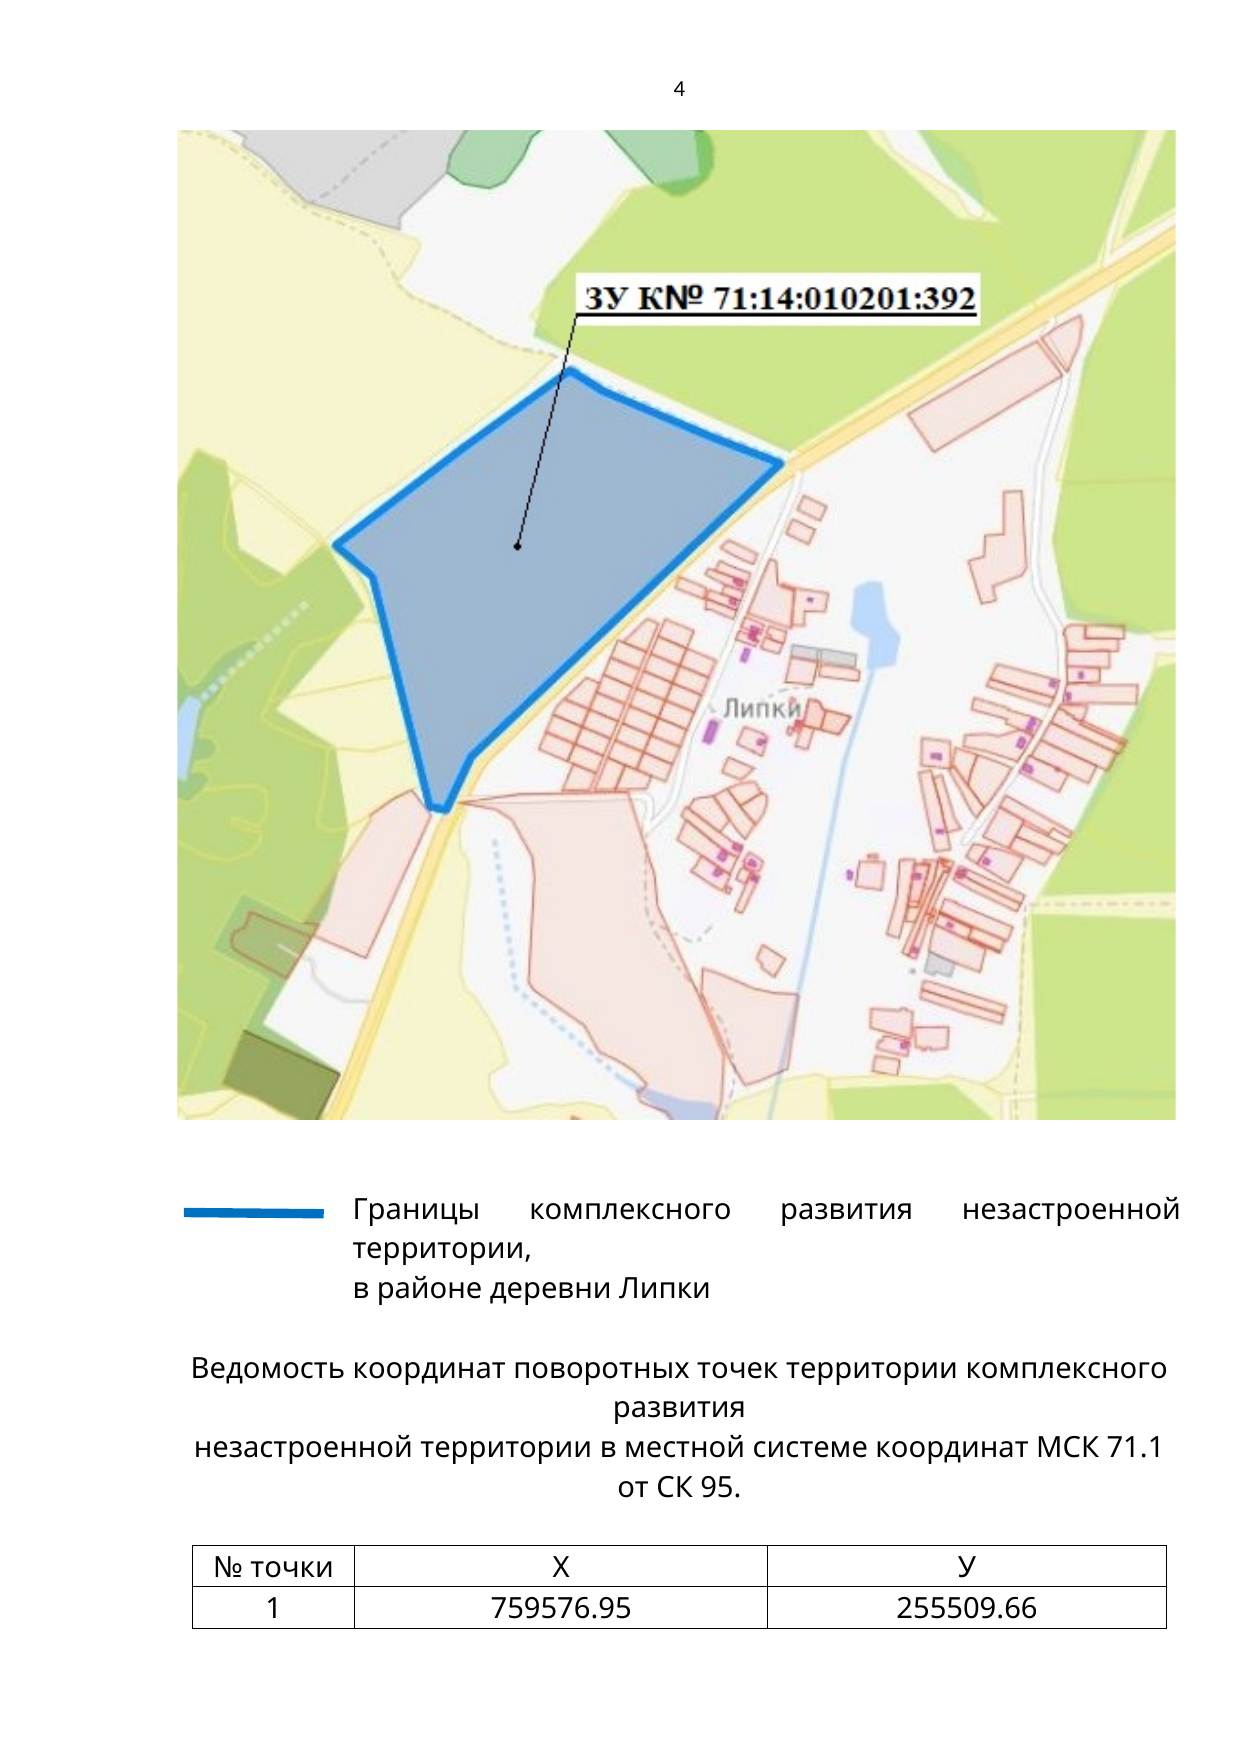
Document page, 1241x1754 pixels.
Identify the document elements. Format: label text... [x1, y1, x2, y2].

table_header № точки [193, 1546, 354, 1586]
text незастроенной территории в местной системе координат МСК 71.1 от СК 95. [177, 1426, 1181, 1506]
table_cell 1 [193, 1587, 354, 1628]
text Ведомость координат поворотных точек территории комплексного развития [177, 1347, 1181, 1426]
text Границы комплексного развития незастроенной территории, в районе деревни Липки [352, 1188, 1181, 1307]
table_header У [768, 1546, 1166, 1586]
table_header Х [355, 1546, 767, 1586]
picture [177, 130, 1176, 1120]
table_cell 255509.66 [768, 1587, 1166, 1628]
table_cell 759576.95 [355, 1587, 767, 1628]
